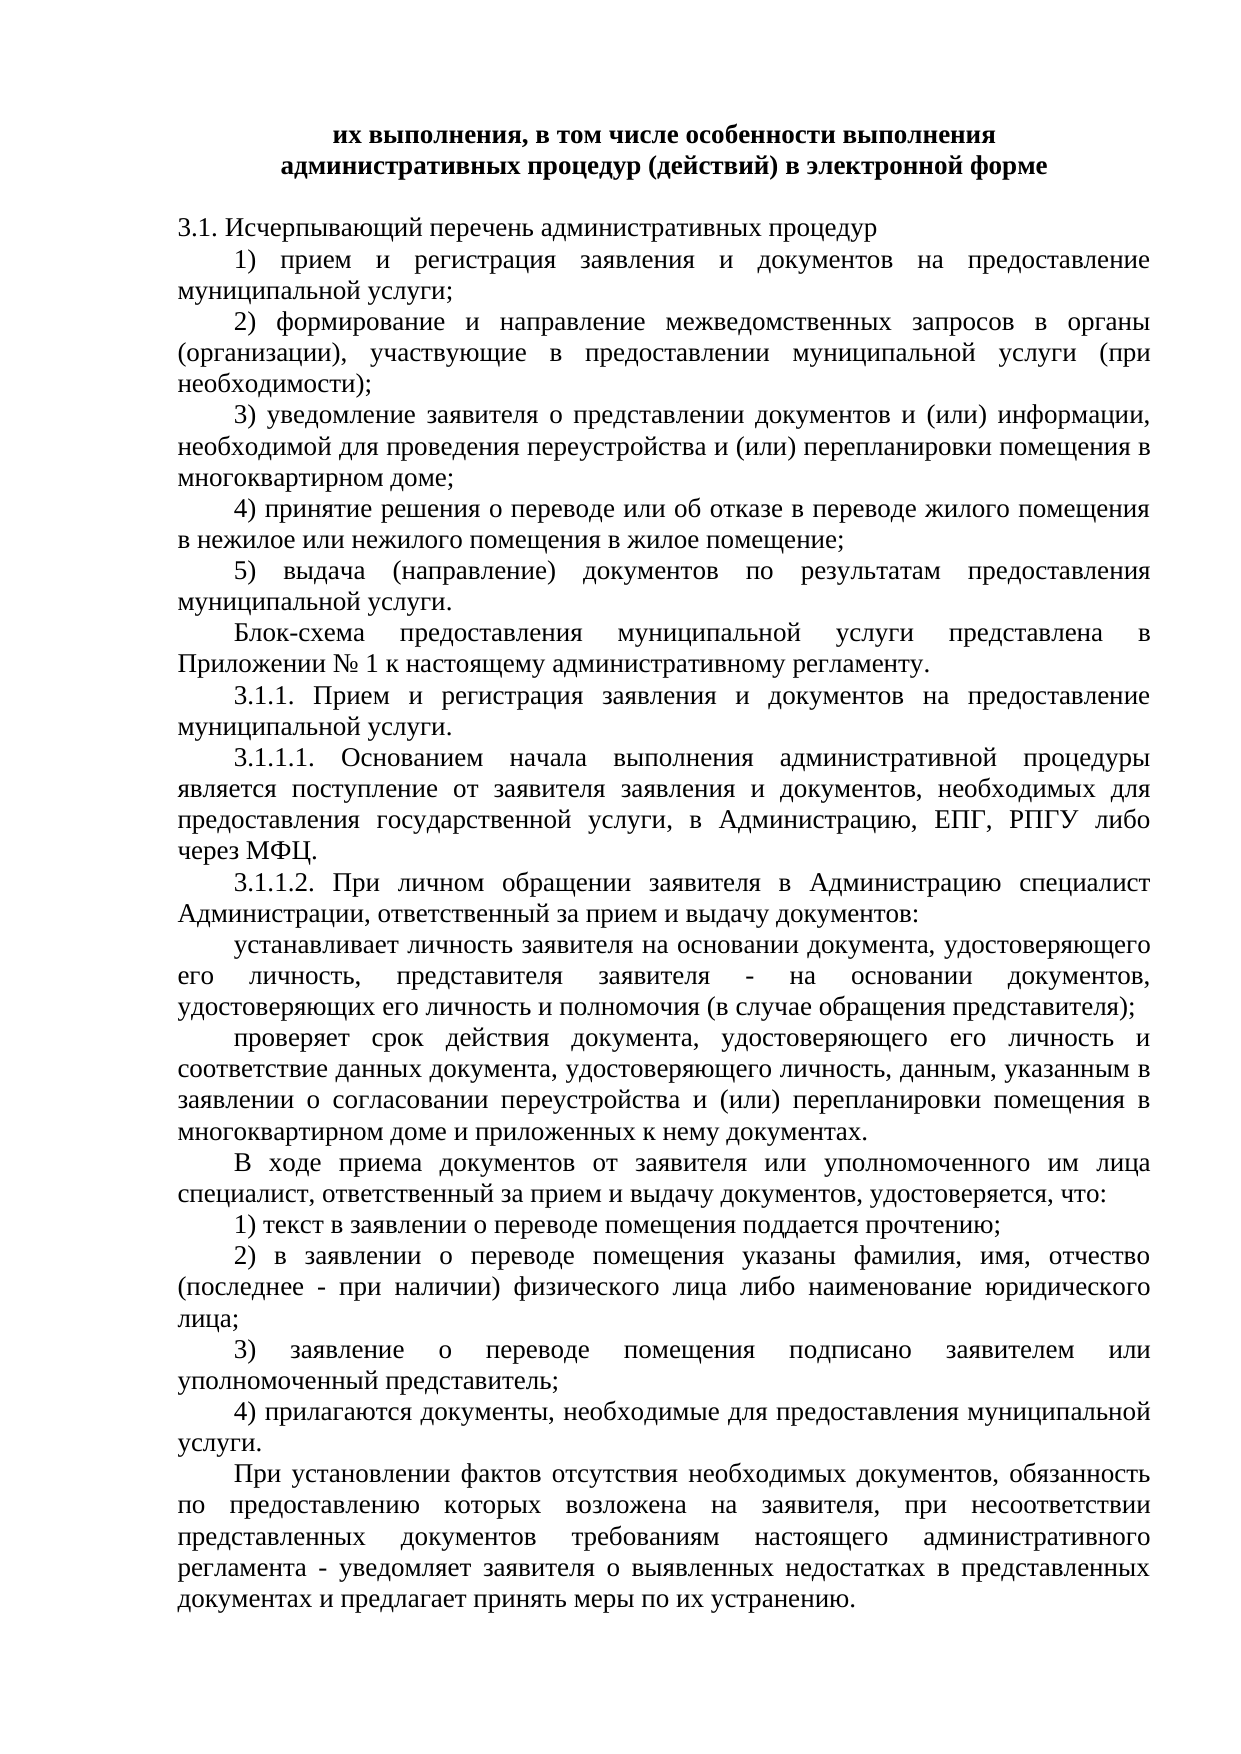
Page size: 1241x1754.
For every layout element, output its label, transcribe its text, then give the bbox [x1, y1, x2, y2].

text 1) прием и регистрация заявления и документов на предоставление муниципальной услуги; [177, 243, 1152, 305]
text 3.1. Исчерпывающий перечень административных процедур [177, 212, 1152, 243]
text административных процедур (действий) в электронной форме [177, 149, 1152, 180]
text устанавливает личность заявителя на основании документа, удостоверяющего его личность, представителя заявителя - на основании документов, удостоверяющих его личность и полномочия (в случае обращения представителя); [177, 928, 1152, 1021]
text 2) формирование и направление межведомственных запросов в органы (организации), участвующие в предоставлении муниципальной услуги (при необходимости); [177, 305, 1152, 398]
text 3.1.1.2. При личном обращении заявителя в Администрацию специалист Администрации, ответственный за прием и выдачу документов: [177, 866, 1152, 928]
text В ходе приема документов от заявителя или уполномоченного им лица специалист, ответственный за прием и выдачу документов, удостоверяется, что: [177, 1146, 1152, 1208]
text 3.1.1. Прием и регистрация заявления и документов на предоставление муниципальной услуги. [177, 679, 1152, 741]
text 5) выдача (направление) документов по результатам предоставления муниципальной услуги. [177, 554, 1152, 616]
text 4) принятие решения о переводе или об отказе в переводе жилого помещения в нежилое или нежилого помещения в жилое помещение; [177, 492, 1152, 554]
text Блок-схема предоставления муниципальной услуги представлена в Приложении № 1 к настоящему административному регламенту. [177, 616, 1152, 679]
text 3.1.1.1. Основанием начала выполнения административной процедуры является поступление от заявителя заявления и документов, необходимых для предоставления государственной услуги, в Администрацию, ЕПГ, РПГУ либо через МФЦ. [177, 741, 1152, 866]
text 4) прилагаются документы, необходимые для предоставления муниципальной услуги. [177, 1395, 1152, 1457]
text их выполнения, в том числе особенности выполнения [177, 118, 1152, 149]
text 3) заявление о переводе помещения подписано заявителем или уполномоченный представитель; [177, 1333, 1152, 1395]
text При установлении фактов отсутствия необходимых документов, обязанность по предоставлению которых возложена на заявителя, при несоответствии представленных документов требованиям настоящего административного регламента - уведомляет заявителя о выявленных недостатках в представленных документах и предлагает принять меры по их устранению. [177, 1457, 1152, 1613]
text 2) в заявлении о переводе помещения указаны фамилия, имя, отчество (последнее - при наличии) физического лица либо наименование юридического лица; [177, 1239, 1152, 1333]
text 3) уведомление заявителя о представлении документов и (или) информации, необходимой для проведения переустройства и (или) перепланировки помещения в многоквартирном доме; [177, 398, 1152, 492]
text проверяет срок действия документа, удостоверяющего его личность и соответствие данных документа, удостоверяющего личность, данным, указанным в заявлении о согласовании переустройства и (или) перепланировки помещения в многоквартирном доме и приложенных к нему документах. [177, 1021, 1152, 1146]
text 1) текст в заявлении о переводе помещения поддается прочтению; [177, 1208, 1152, 1239]
